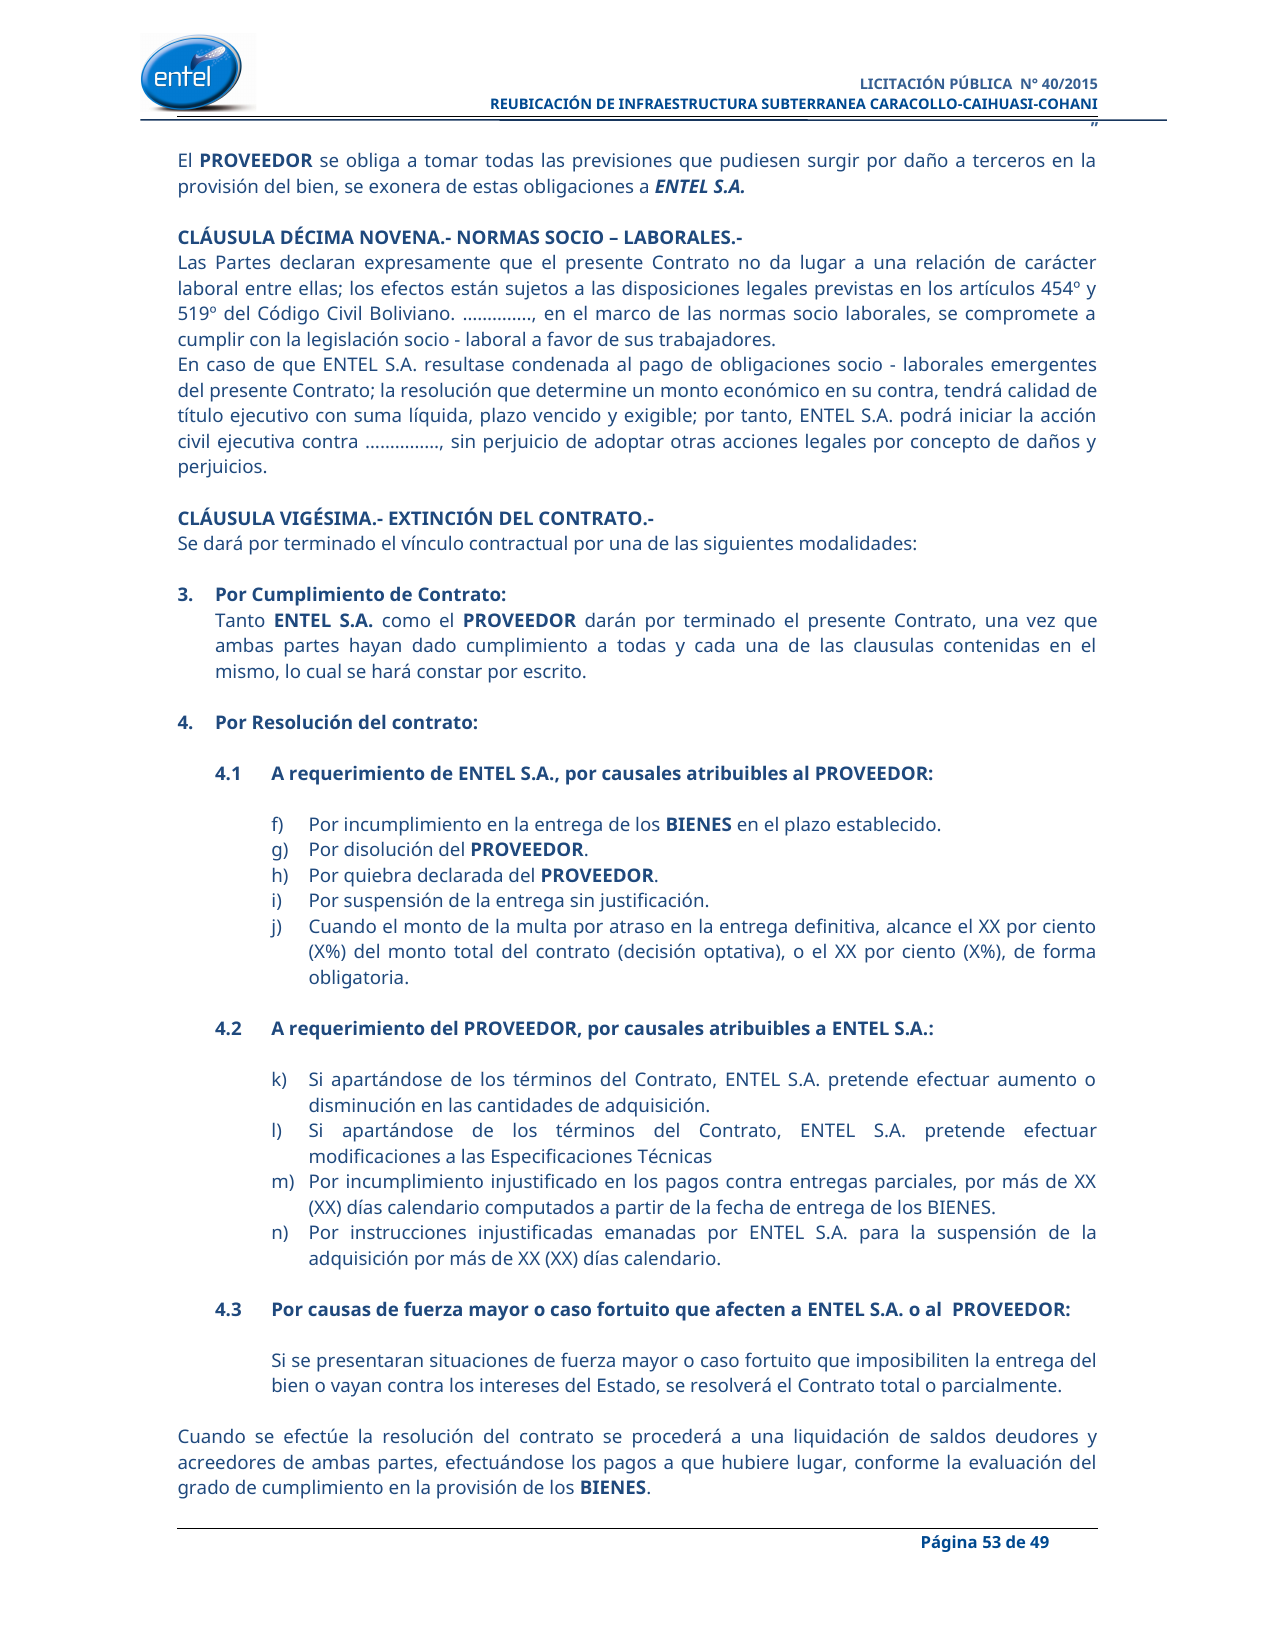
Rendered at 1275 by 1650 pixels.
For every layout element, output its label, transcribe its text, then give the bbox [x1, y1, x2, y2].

list Por incumplimiento en la entrega de los BIENES en el plazo establecido. [271, 811, 1098, 837]
list Si apartándose de los términos del Contrato, ENTEL S.A. pretende efectuar aumento o disminución en las cantidades de adquisición. [271, 1066, 1098, 1117]
text Se dará por terminado el vínculo contractual por una de las siguientes modalidades: [177, 530, 1098, 556]
list A requerimiento del PROVEEDOR, por causales atribuibles a ENTEL S.A.: [215, 1015, 1098, 1041]
list Por suspensión de la entrega sin justificación. [271, 888, 1098, 913]
list Por incumplimiento injustificado en los pagos contra entregas parciales, por más de XX (XX) días calendario computados a partir de la fecha de entrega de los BIENES. [271, 1168, 1098, 1219]
text CLÁUSULA DÉCIMA NOVENA.- NORMAS SOCIO – LABORALES.- [177, 224, 1098, 250]
list Por disolución del PROVEEDOR. [271, 837, 1098, 862]
list Cuando el monto de la multa por atraso en la entrega definitiva, alcance el XX por ciento (X%) del monto total del contrato (decisión optativa), o el XX por ciento (X%), de forma obligatoria. [271, 913, 1098, 990]
text Las Partes declaran expresamente que el presente Contrato no da lugar a una relación de carácter laboral entre ellas; los efectos están sujetos a las disposiciones legales previstas en los artículos 454º y 519º del Código Civil Boliviano. ………….., en el marco de las normas socio laborales, se compromete a cumplir con la legislación socio - laboral a favor de sus trabajadores. [177, 250, 1098, 352]
text Si se presentaran situaciones de fuerza mayor o caso fortuito que imposibiliten la entrega del bien o vayan contra los intereses del Estado, se resolverá el Contrato total o parcialmente. [271, 1347, 1098, 1398]
picture [140, 33, 257, 112]
text Cuando se efectúe la resolución del contrato se procederá a una liquidación de saldos deudores y acreedores de ambas partes, efectuándose los pagos a que hubiere lugar, conforme la evaluación del grado de cumplimiento en la provisión de los BIENES. [177, 1424, 1098, 1500]
list A requerimiento de ENTEL S.A., por causales atribuibles al PROVEEDOR: [215, 760, 1098, 786]
list Por quiebra declarada del PROVEEDOR. [271, 862, 1098, 888]
text El PROVEEDOR se obliga a tomar todas las previsiones que pudiesen surgir por daño a terceros en la provisión del bien, se exonera de estas obligaciones a ENTEL S.A. [177, 148, 1098, 199]
text Tanto ENTEL S.A. como el PROVEEDOR darán por terminado el presente Contrato, una vez que ambas partes hayan dado cumplimiento a todas y cada una de las clausulas contenidas en el mismo, lo cual se hará constar por escrito. [215, 607, 1098, 683]
list Si apartándose de los términos del Contrato, ENTEL S.A. pretende efectuar modificaciones a las Especificaciones Técnicas [271, 1117, 1098, 1168]
list Por instrucciones injustificadas emanadas por ENTEL S.A. para la suspensión de la adquisición por más de XX (XX) días calendario. [271, 1219, 1098, 1271]
list Por Resolución del contrato: [177, 709, 1098, 734]
list Por causas de fuerza mayor o caso fortuito que afecten a ENTEL S.A. o al PROVEEDOR: [215, 1296, 1098, 1322]
text En caso de que ENTEL S.A. resultase condenada al pago de obligaciones socio - laborales emergentes del presente Contrato; la resolución que determine un monto económico en su contra, tendrá calidad de título ejecutivo con suma líquida, plazo vencido y exigible; por tanto, ENTEL S.A. podrá iniciar la acción civil ejecutiva contra ……………, sin perjuicio de adoptar otras acciones legales por concepto de daños y perjuicios. [177, 352, 1098, 479]
text CLÁUSULA VIGÉSIMA.- EXTINCIÓN DEL CONTRATO.- [177, 505, 1098, 530]
list Por Cumplimiento de Contrato: [177, 581, 1098, 607]
